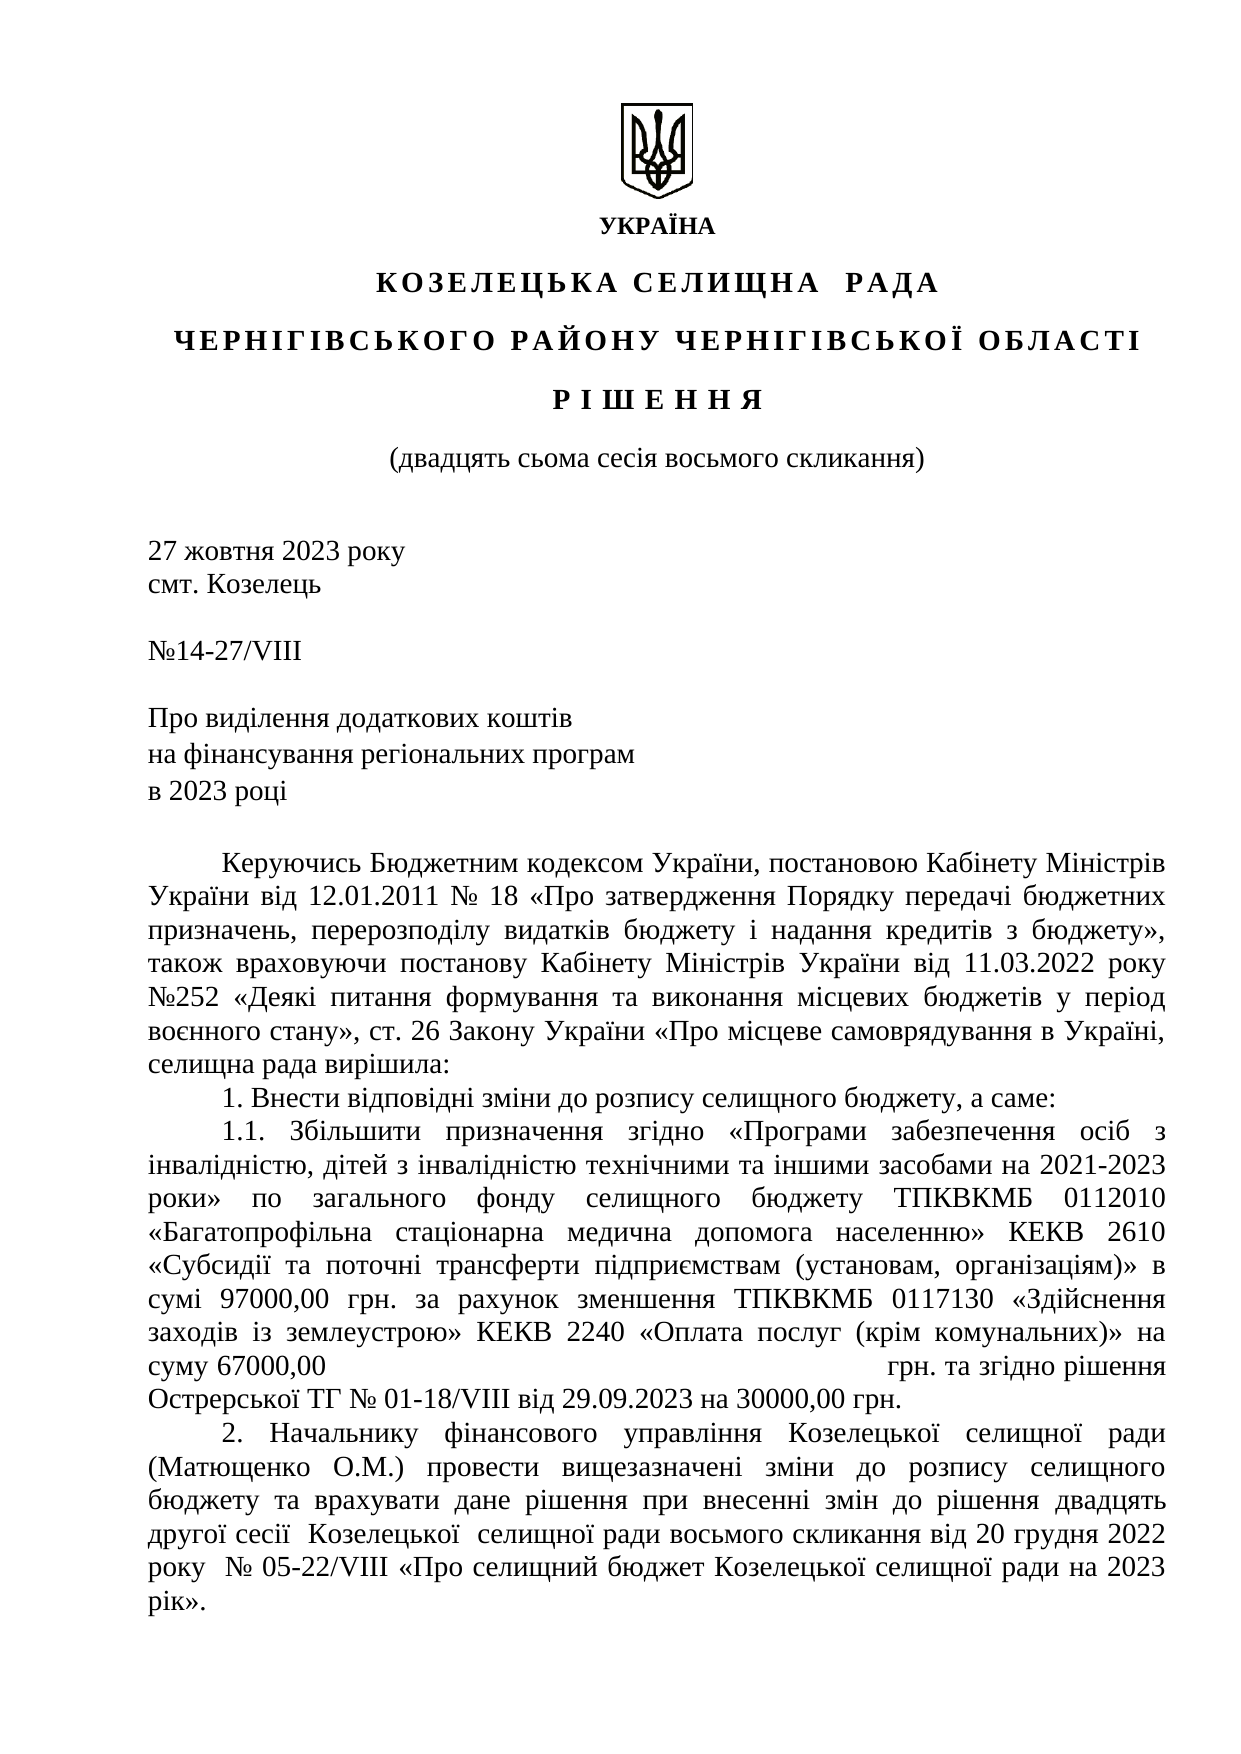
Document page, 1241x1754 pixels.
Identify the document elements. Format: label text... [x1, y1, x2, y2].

subtitle Україна [148, 211, 1167, 240]
text 2. Начальнику фінансового управління Козелецької селищної ради (Матющенко О.М.) провести вищезазначені зміни до розпису селищного бюджету та врахувати дане рішення при внесенні змін до рішення двадцять другої сесії Козелецької селищної ради восьмого скликання від 20 грудня 2022 року № 05-22/VIII «Про селищний бюджет Козелецької селищної ради на 2023 рік». [148, 1415, 1167, 1616]
text Про виділення додаткових коштів [148, 700, 1167, 734]
text в 2023 році [148, 773, 1167, 806]
subtitle смт. Козелець [148, 566, 1167, 600]
subtitle ЧЕРНІГІВСЬКОГО РАЙОНУ ЧЕРНІГІВСЬКОЇ ОБЛАСТІ [148, 323, 1167, 357]
subtitle РІШЕННЯ [148, 382, 1167, 416]
text 1. Внести відповідні зміни до розпису селищного бюджету, а саме: [148, 1080, 1167, 1113]
subtitle (двадцять сьома сесія восьмого скликання) [148, 441, 1167, 474]
subtitle КОЗЕЛЕЦЬКА СЕЛИЩНА РАДА [148, 265, 1167, 298]
text Керуючись Бюджетним кодексом України, постановою Кабінету Міністрів України від 12.01.2011 № 18 «Про затвердження Порядку передачі бюджетних призначень, перерозподілу видатків бюджету і надання кредитів з бюджету», також враховуючи постанову Кабінету Міністрів України від 11.03.2022 року №252 «Деякі питання формування та виконання місцевих бюджетів у період воєнного стану», ст. 26 Закону України «Про місцеве самоврядування в Україні, селищна рада вирішила: [148, 845, 1167, 1080]
text на фінансування регіональних програм [148, 737, 1167, 770]
text 1.1. Збільшити призначення згідно «Програми забезпечення осіб з інвалідністю, дітей з інвалідністю технічними та іншими засобами на 2021-2023 роки» по загального фонду селищного бюджету ТПКВКМБ 0112010 «Багатопрофільна стаціонарна медична допомога населенню» КЕКВ 2610 «Субсидії та поточні трансферти підприємствам (установам, організаціям)» в сумі 97000,00 грн. за рахунок зменшення ТПКВКМБ 0117130 «Здійснення заходів із землеустрою» КЕКВ 2240 «Оплата послуг (крім комунальних)» на суму 67000,00 грн. та згідно рішення Острерської ТГ № 01-18/VIII від 29.09.2023 на 30000,00 грн. [148, 1113, 1167, 1415]
picture [621, 103, 693, 199]
subtitle 27 жовтня 2023 року [148, 533, 1167, 566]
subtitle №14-27/VIII [148, 633, 1167, 667]
